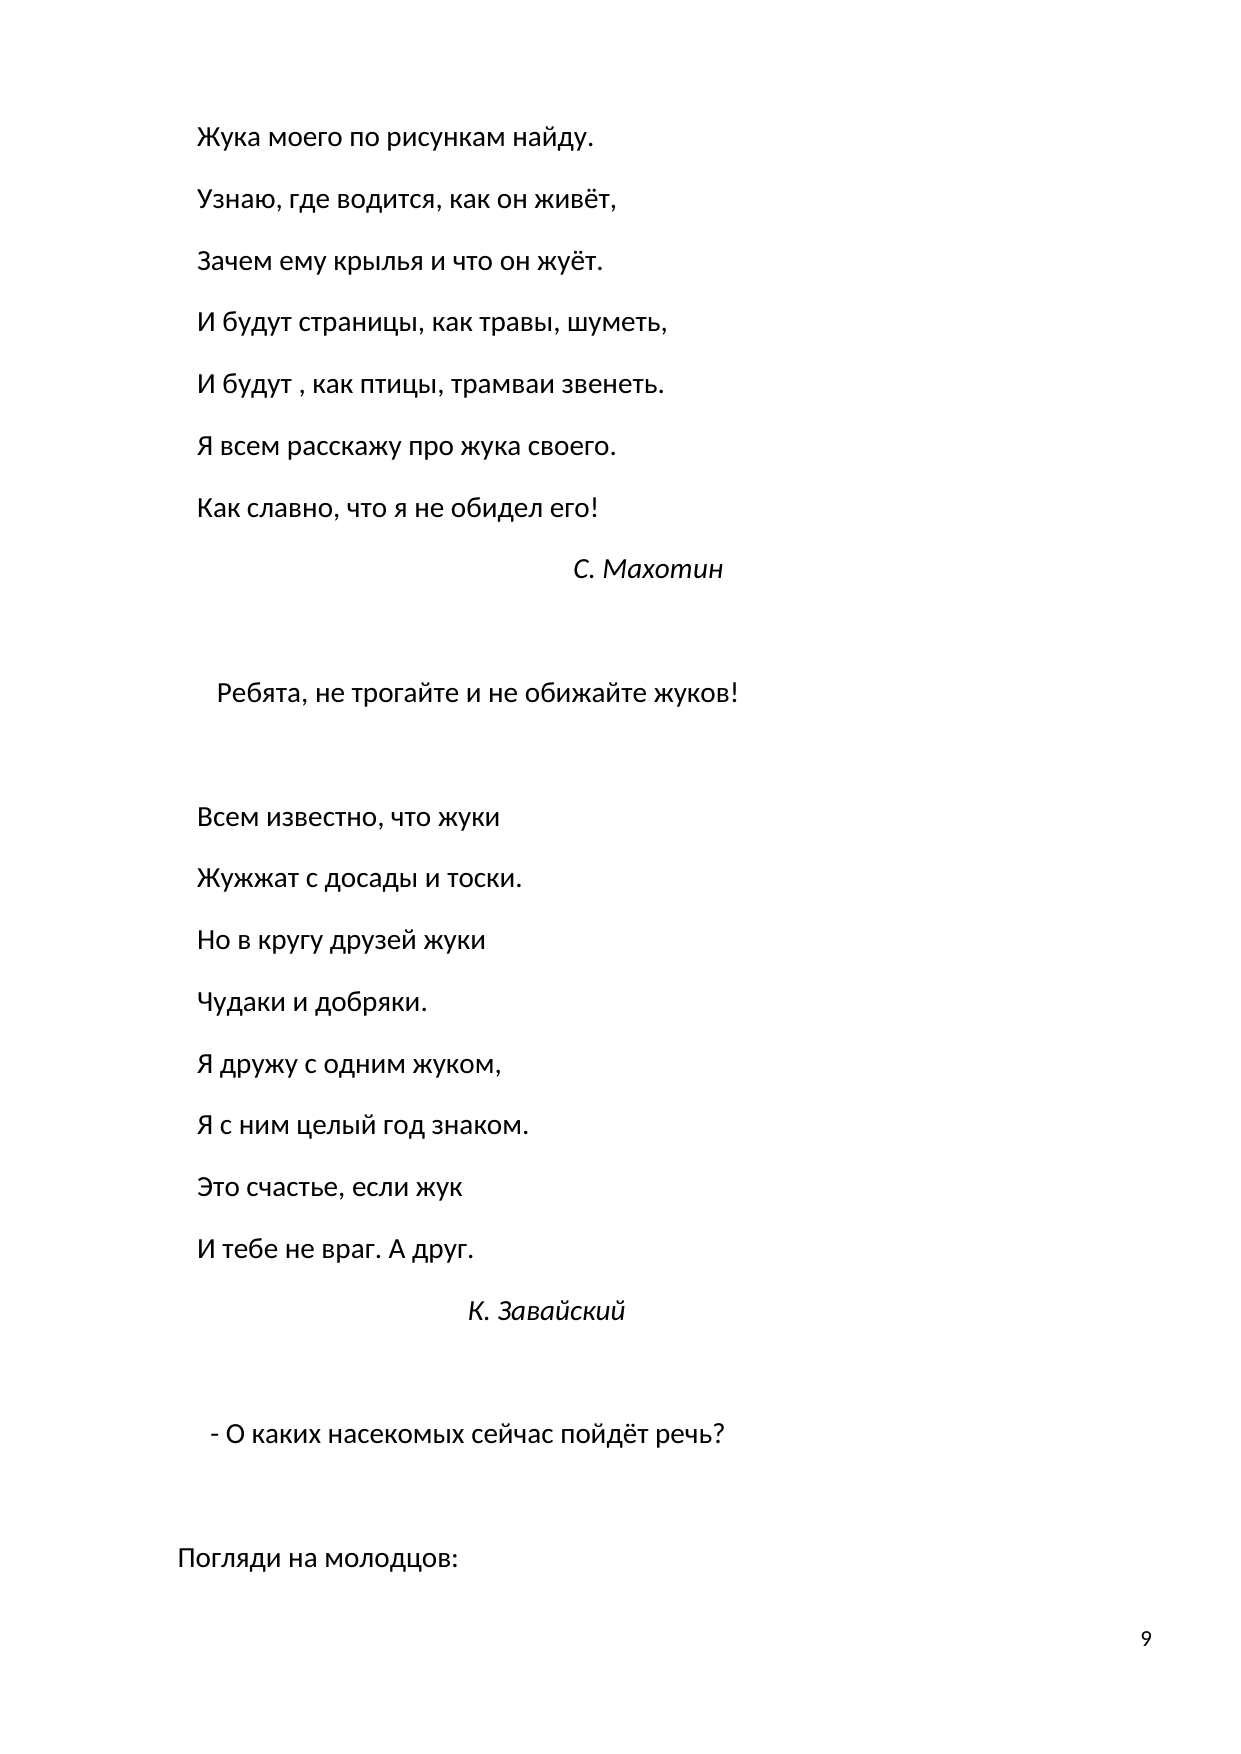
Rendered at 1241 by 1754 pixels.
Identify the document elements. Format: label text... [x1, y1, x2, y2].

text Узнаю, где водится, как он живёт, [177, 180, 1152, 216]
text Жужжат с досады и тоски. [177, 859, 1152, 895]
text Жука моего по рисункам найду. [177, 118, 1152, 154]
text Всем известно, что жуки [177, 798, 1152, 833]
text Это счастье, если жук [177, 1168, 1152, 1204]
text Но в кругу друзей жуки [177, 921, 1152, 957]
text - О каких насекомых сейчас пойдёт речь? [177, 1415, 1152, 1451]
text Я дружу с одним жуком, [177, 1045, 1152, 1080]
text Чудаки и добряки. [177, 983, 1152, 1018]
text Как славно, что я не обидел его! [177, 489, 1152, 524]
text И будут страницы, как травы, шуметь, [177, 303, 1152, 339]
text К. Завайский [177, 1292, 1152, 1327]
text И тебе не враг. А друг. [177, 1230, 1152, 1266]
text Я всем расскажу про жука своего. [177, 427, 1152, 463]
text И будут , как птицы, трамваи звенеть. [177, 365, 1152, 401]
text С. Махотин [177, 551, 1152, 586]
text Я с ним целый год знаком. [177, 1106, 1152, 1142]
text Ребята, не трогайте и не обижайте жуков! [177, 674, 1152, 710]
text Погляди на молодцов: [177, 1539, 1152, 1574]
text Зачем ему крылья и что он жуёт. [177, 242, 1152, 277]
